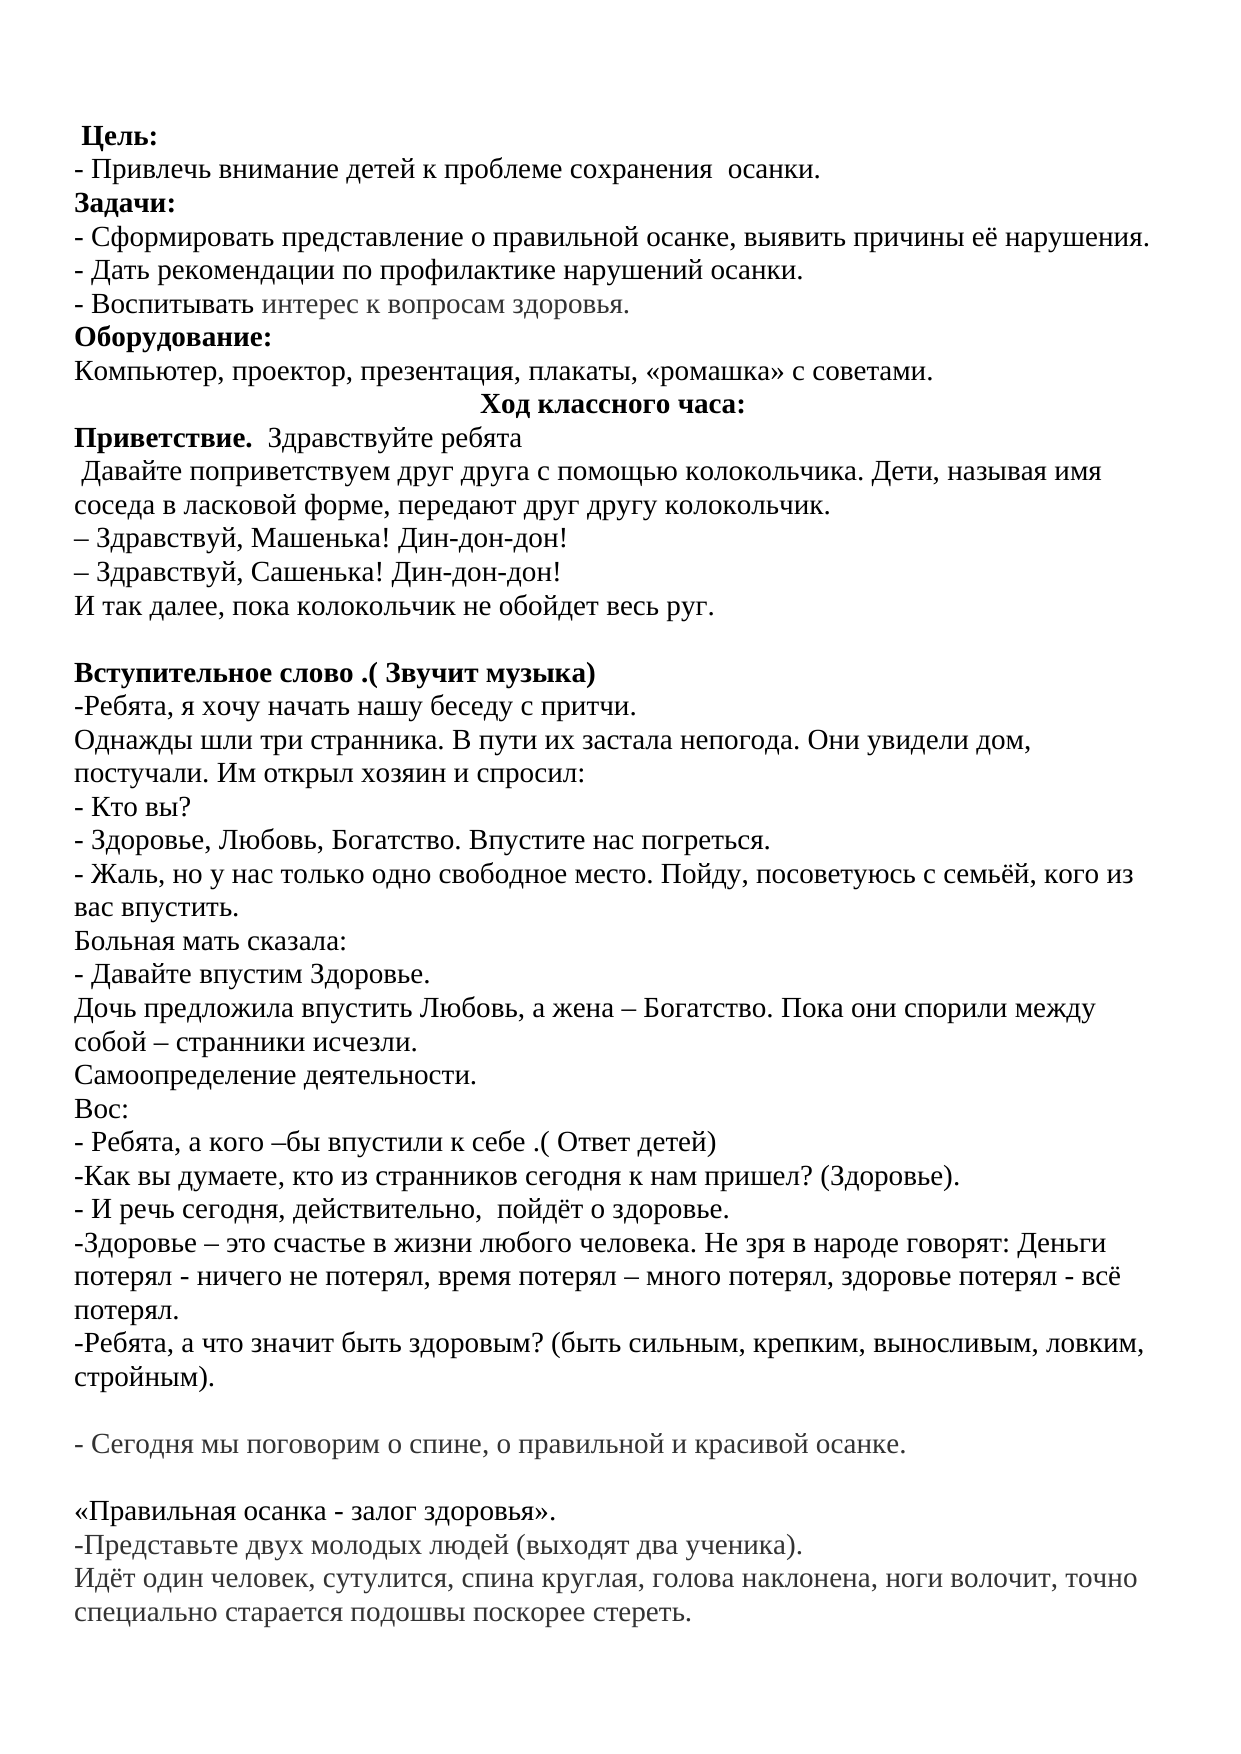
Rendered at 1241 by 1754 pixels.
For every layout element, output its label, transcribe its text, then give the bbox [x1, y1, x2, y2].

text - Воспитывать интерес к вопросам здоровья. Оборудование: [74, 286, 1152, 353]
text -Ребята, а что значит быть здоровым? (быть сильным, крепким, выносливым, ловким, стройным). [74, 1326, 1152, 1393]
text Компьютер, проектор, презентация, плакаты, «ромашка» с советами. [74, 353, 1152, 386]
text Ход классного часа: [74, 386, 1152, 420]
text Однажды шли три странника. В пути их застала непогода. Они увидели дом, постучали. Им открыл хозяин и спросил: [74, 722, 1152, 789]
text «Правильная осанка - залог здоровья». [74, 1493, 1152, 1527]
text – Здравствуй, Сашенька! Дин-дон-дон! [74, 554, 1152, 588]
text - Жаль, но у нас только одно свободное место. Пойду, посоветуюсь с семьёй, кого из вас впустить. [74, 856, 1152, 923]
text -Ребята, я хочу начать нашу беседу с притчи. [74, 688, 1152, 722]
text - Привлечь внимание детей к проблеме сохранения осанки. [74, 152, 1152, 185]
text Давайте поприветствуем друг друга с помощью колокольчика. Дети, называя имя соседа в ласковой форме, передают друг другу колокольчик. [74, 453, 1152, 521]
text -Представьте двух молодых людей (выходят два ученика). [74, 1527, 1152, 1560]
text Самоопределение деятельности. [74, 1057, 1152, 1091]
text Задачи: [74, 185, 1152, 219]
text -Здоровье – это счастье в жизни любого человека. Не зря в народе говорят: Деньги потерял - ничего не потерял, время потерял – много потерял, здоровье потерял - всё потерял. [74, 1225, 1152, 1326]
text Вступительное слово .( Звучит музыка) [74, 655, 1152, 688]
text - Давайте впустим Здоровье. [74, 957, 1152, 990]
text – Здравствуй, Машенька! Дин-дон-дон! [74, 521, 1152, 554]
text Вос: [74, 1091, 1152, 1124]
text - Здоровье, Любовь, Богатство. Впустите нас погреться. [74, 822, 1152, 856]
text - Кто вы? [74, 789, 1152, 822]
text -Как вы думаете, кто из странников сегодня к нам пришел? (Здоровье). [74, 1158, 1152, 1191]
text Больная мать сказала: [74, 923, 1152, 957]
text Дочь предложила впустить Любовь, а жена – Богатство. Пока они спорили между собой – странники исчезли. [74, 990, 1152, 1057]
text Цель: [74, 118, 1152, 152]
text - Ребята, а кого –бы впустили к себе .( Ответ детей) [74, 1124, 1152, 1158]
text - И речь сегодня, действительно, пойдёт о здоровье. [74, 1191, 1152, 1225]
text Идёт один человек, сутулится, спина круглая, голова наклонена, ноги волочит, точно специально старается подошвы поскорее стереть. [74, 1560, 1152, 1627]
text - Сегодня мы поговорим о спине, о правильной и красивой осанке. [74, 1426, 1152, 1460]
text Приветствие. Здравствуйте ребята [74, 420, 1152, 453]
text - Сформировать представление о правильной осанке, выявить причины её нарушения. - Дать рекомендации по профилактике нарушений осанки. [74, 219, 1152, 286]
text И так далее, пока колокольчик не обойдет весь руг. [74, 588, 1152, 621]
